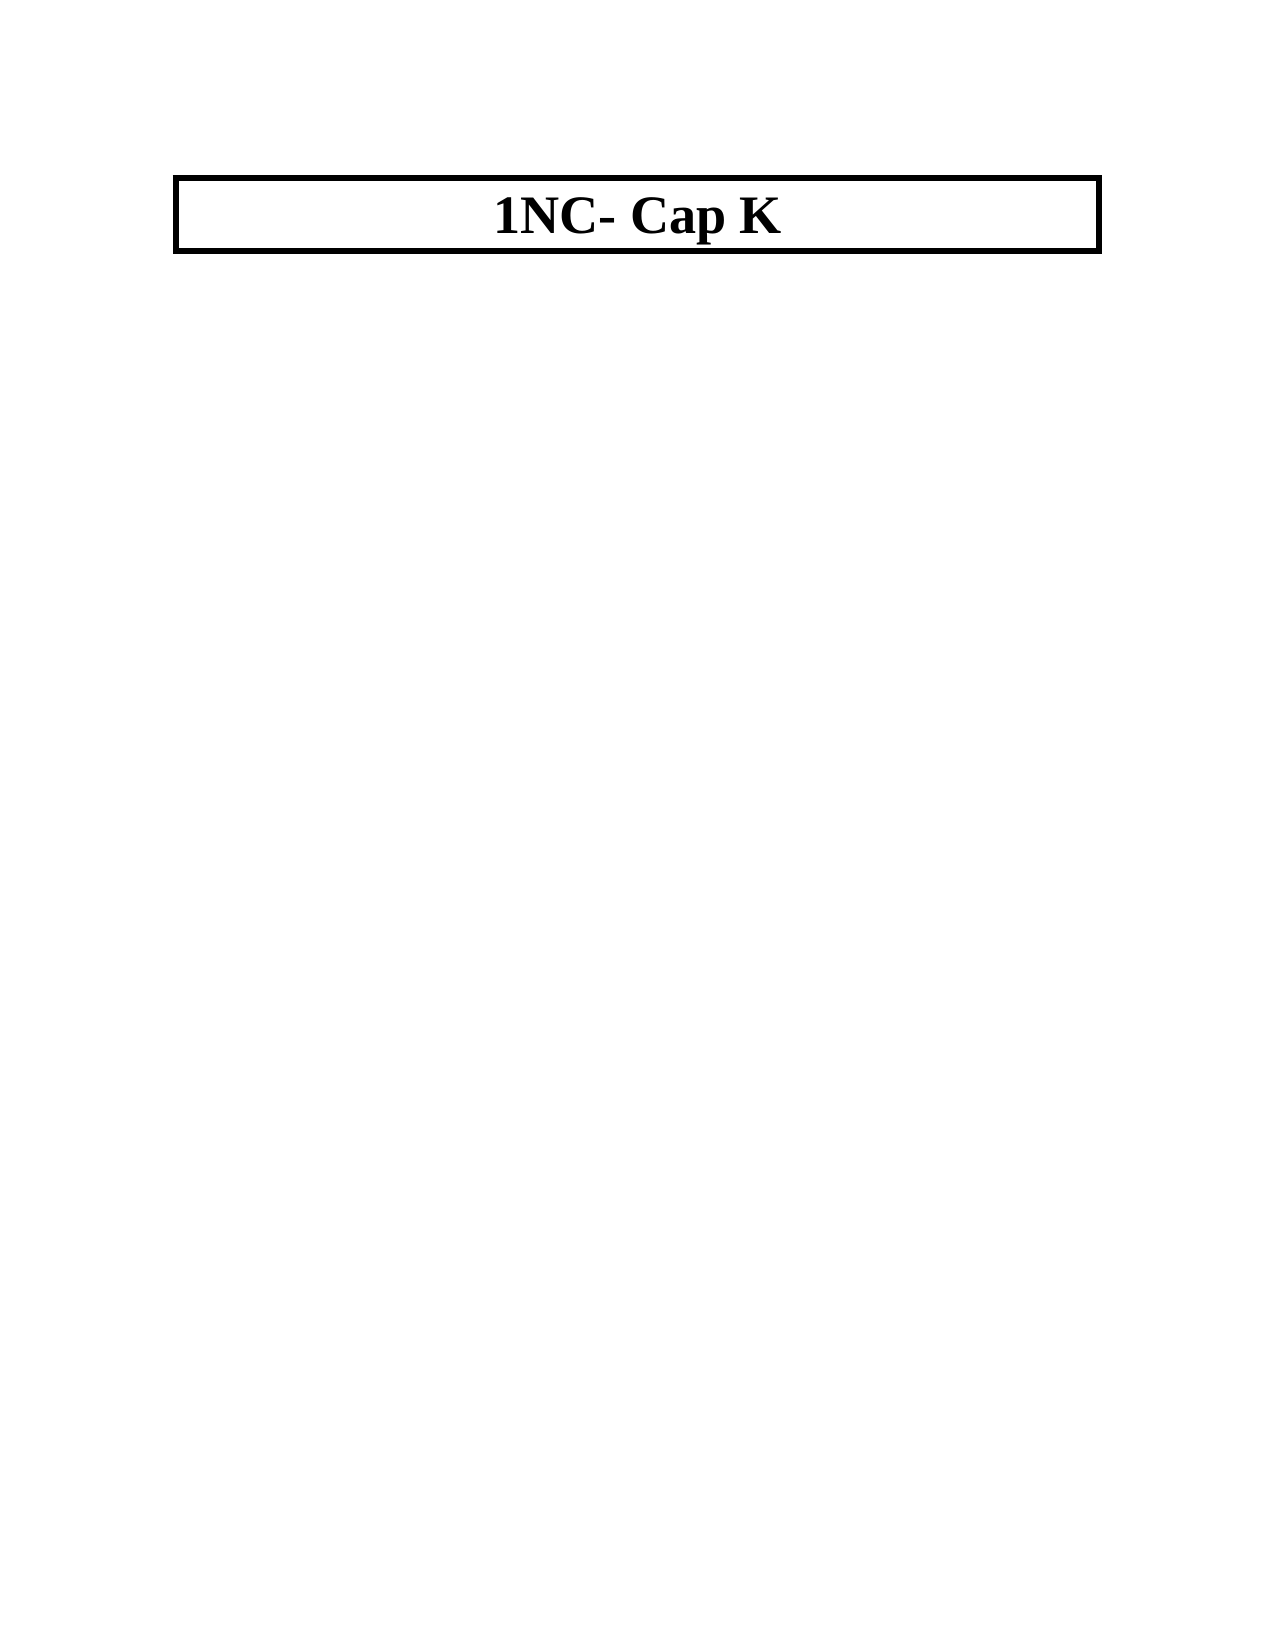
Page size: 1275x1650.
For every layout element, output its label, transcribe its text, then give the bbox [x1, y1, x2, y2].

subtitle 1NC- Cap K [179, 181, 1096, 248]
